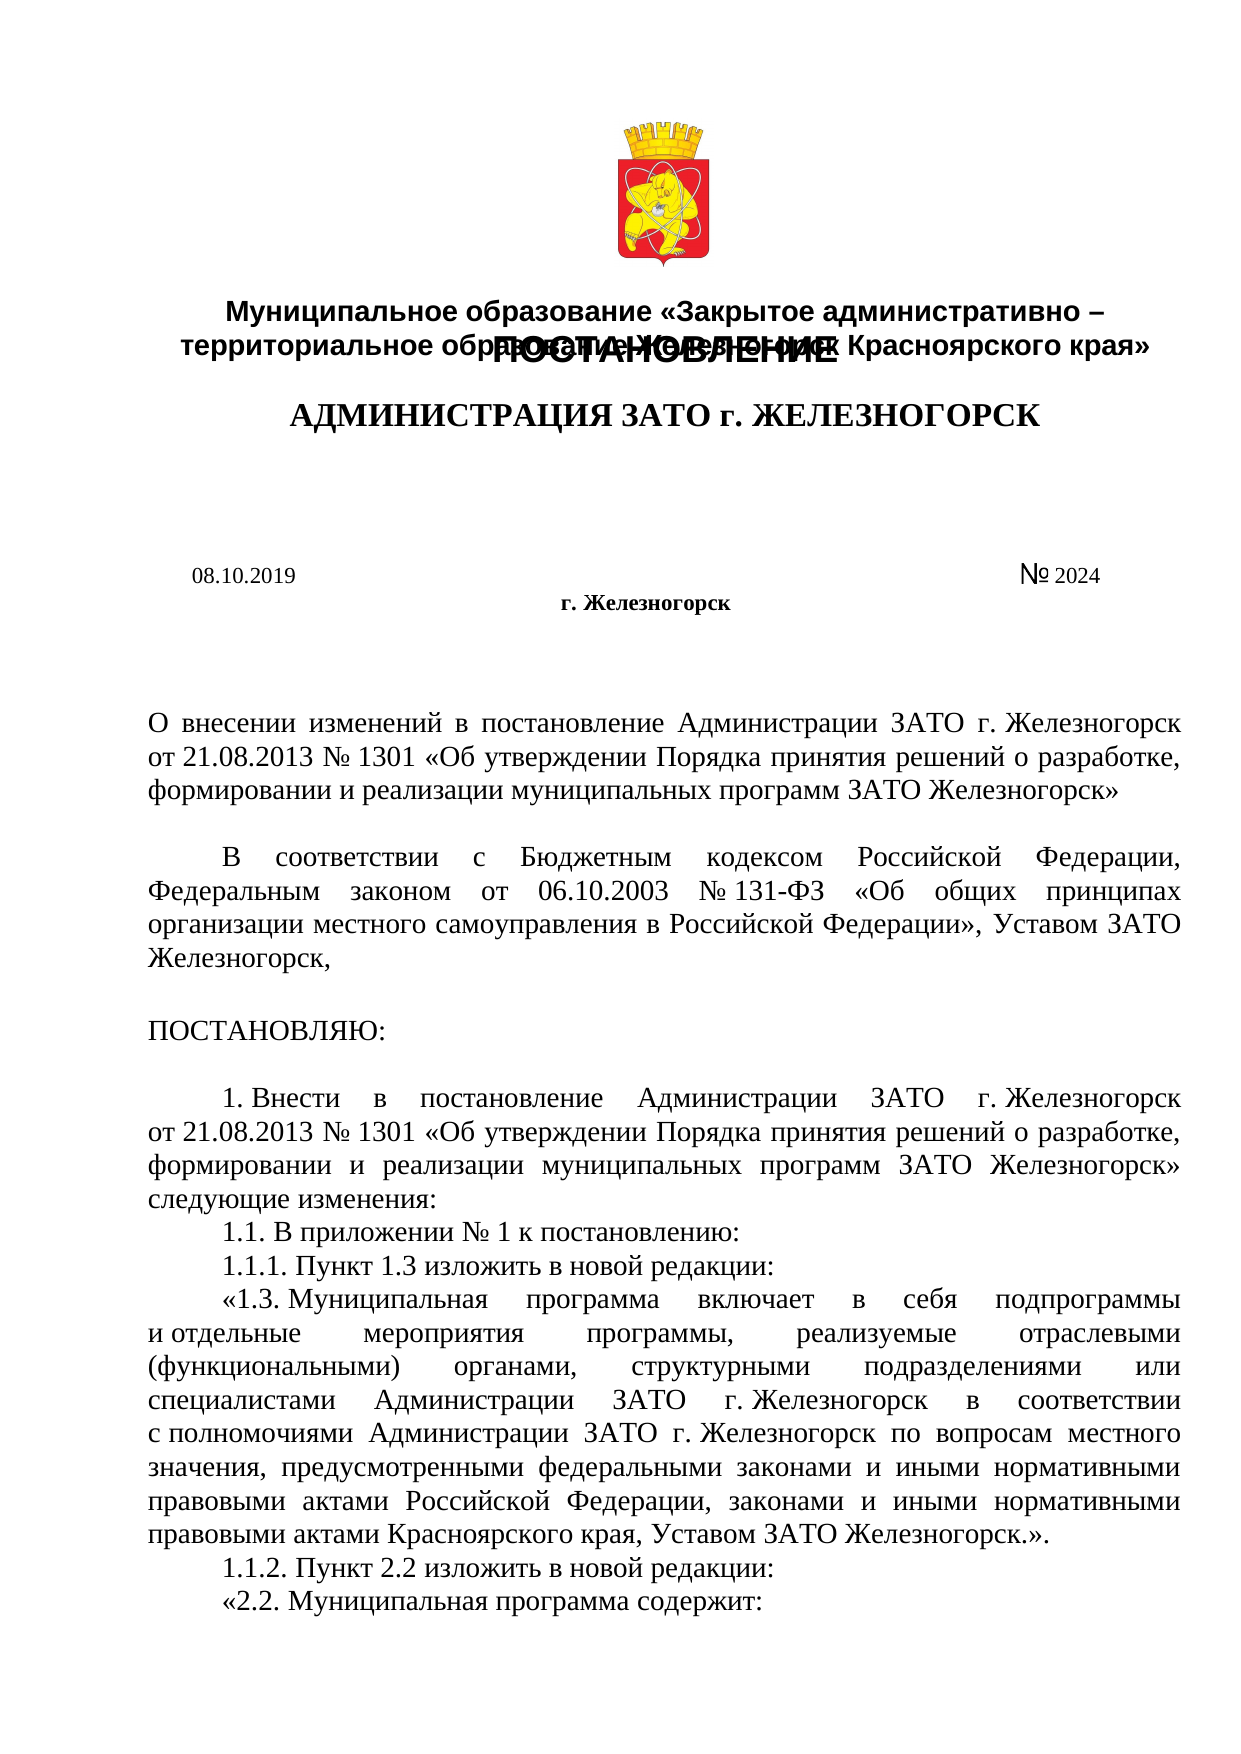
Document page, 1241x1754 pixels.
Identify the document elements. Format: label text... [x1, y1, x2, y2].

text «1.3. Муниципальная программа включает в себя подпрограммы и отдельные мероприятия программы, реализуемые отраслевыми (функциональными) органами, структурными подразделениями или специалистами Администрации ЗАТО г. Железногорск в соответствии с полномочиями Администрации ЗАТО г. Железногорск по вопросам местного значения, предусмотренными федеральными законами и иными нормативными правовыми актами Российской Федерации, законами и иными нормативными правовыми актами Красноярского края, Уставом ЗАТО Железногорск.». [148, 1282, 1181, 1550]
text В соответствии с Бюджетным кодексом Российской Федерации, Федеральным законом от 06.10.2003 № 131-ФЗ «Об общих принципах организации местного самоуправления в Российской Федерации», Уставом ЗАТО Железногорск, [148, 840, 1181, 974]
subtitle АДМИНИСТРАЦИЯ ЗАТО г. ЖЕЛЕЗНОГОРСК [149, 395, 1180, 433]
text О внесении изменений в постановление Администрации ЗАТО г. Железногорск от 21.08.2013 № 1301 «Об утверждении Порядка принятия решений о разработке, формировании и реализации муниципальных программ ЗАТО Железногорск» [148, 706, 1181, 806]
text Муниципальное образование «Закрытое административно – территориальное образование Железногорск Красноярского края» [149, 294, 1180, 328]
text 1.1.2. Пункт 2.2 изложить в новой редакции: [148, 1550, 1181, 1583]
picture [614, 118, 715, 267]
text 1.1.1. Пункт 1.3 изложить в новой редакции: [148, 1248, 1181, 1282]
text г. Железногорск [121, 589, 1171, 616]
text 1. Внести в постановление Администрации ЗАТО г. Железногорск от 21.08.2013 № 1301 «Об утверждении Порядка принятия решений о разработке, формировании и реализации муниципальных программ ЗАТО Железногорск» следующие изменения: [148, 1080, 1181, 1214]
text ПОСТАНОВЛЯЮ: [148, 1013, 1181, 1047]
text ПОСТАНОВЛЕНИЕ [149, 328, 1180, 371]
text 08.10.2019 2024 [121, 562, 1171, 589]
text 1.1. В приложении № 1 к постановлению: [148, 1214, 1181, 1248]
text «2.2. Муниципальная программа содержит: [148, 1583, 1181, 1617]
